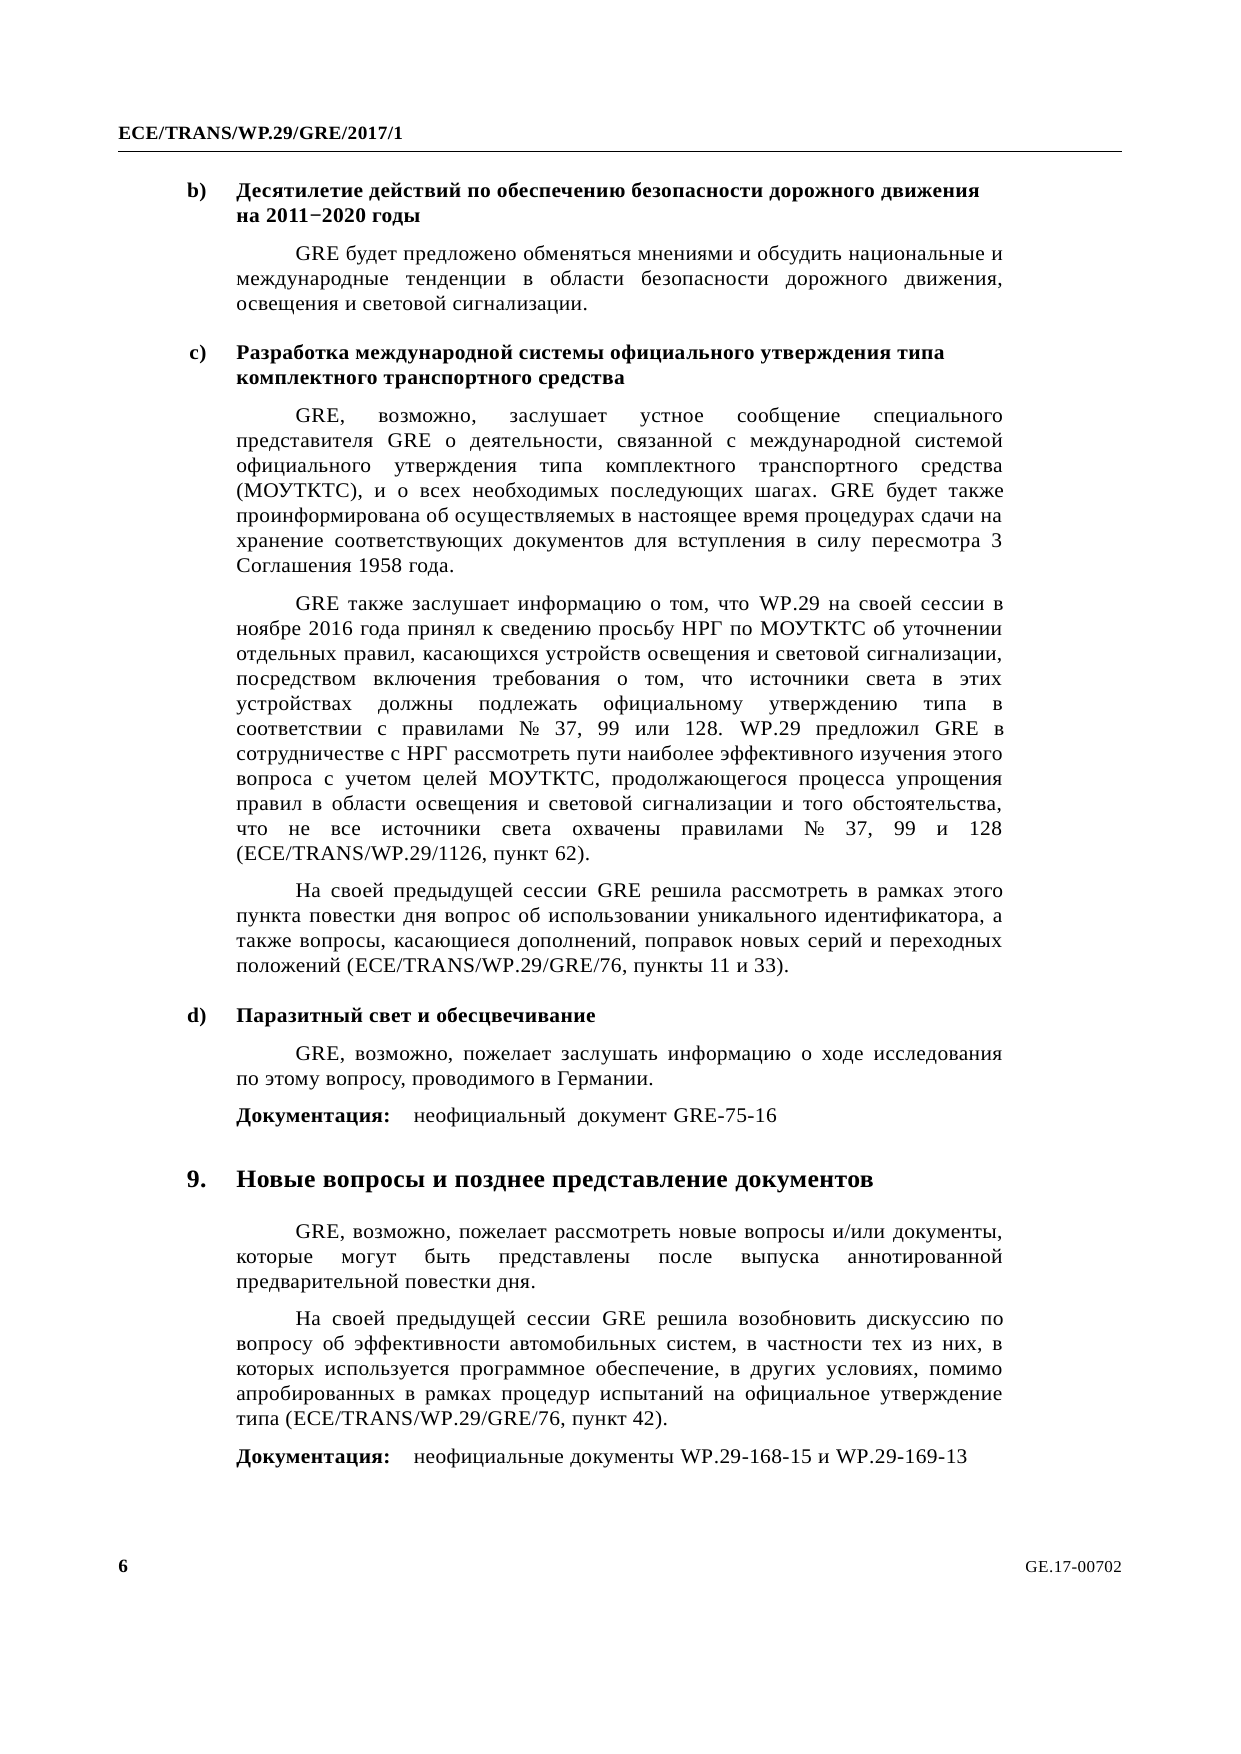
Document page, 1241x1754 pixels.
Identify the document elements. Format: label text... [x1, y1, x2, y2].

text GRE, возможно, заслушает устное сообщение специального представителя GRE о деятельности, связанной с международной системой официального утверждения типа комплектного транспортного средства (МОУТКТС), и о всех необходимых последующих шагах. GRE будет также проинформирована об осуществляемых в настоящее время процедурах сдачи на хранение соответствующих документов для вступления в силу пересмотра 3 Соглашения 1958 года. [236, 402, 1004, 577]
text 9. Новые вопросы и позднее представление документов [118, 1165, 1004, 1193]
text На своей предыдущей сессии GRE решила возобновить дискуссию по вопросу об эффективности автомобильных систем, в частности тех из них, в которых используется программное обеспечение, в других условиях, помимо апробированных в рамках процедур испытаний на официальное утверждение типа (ECE/TRANS/WP.29/GRE/76, пункт 42). [236, 1305, 1004, 1430]
text c) Разработка международной системы официального утверждения типа комплектного транспортного средства [118, 340, 1004, 390]
text На своей предыдущей сессии GRE решила рассмотреть в рамках этого пункта повестки дня вопрос об использовании уникального идентификатора, а также вопросы, касающиеся дополнений, поправок новых серий и переходных положений (ECE/TRANS/WP.29/GRE/76, пункты 11 и 33). [236, 877, 1004, 977]
text GRE также заслушает информацию о том, что WP.29 на своей сессии в ноябре 2016 года принял к сведению просьбу НРГ по МОУТКТС об уточнении отдельных правил, касающихся устройств освещения и световой сигнализации, посредством включения требования о том, что источники света в этих устройствах должны подлежать официальному утверждению типа в соответствии с правилами № 37, 99 или 128. WP.29 предложил GRE в сотрудничестве с НРГ рассмотреть пути наиболее эффективного изучения этого вопроса с учетом целей МОУТКТС, продолжающегося процесса упрощения правил в области освещения и световой сигнализации и того обстоятельства, что не все источники света охвачены правилами № 37, 99 и 128 (ECE/TRANS/WP.29/1126, пункт 62). [236, 590, 1004, 865]
text Документация: неофициальные документы WP.29-168-15 и WP.29-169-13 [236, 1443, 1004, 1468]
text GRE будет предложено обменяться мнениями и обсудить национальные и международные тенденции в области безопасности дорожного движения, освещения и световой сигнализации. [236, 240, 1004, 315]
text d) Паразитный свет и обесцвечивание [118, 1002, 1004, 1027]
text GRE, возможно, пожелает заслушать информацию о ходе исследования по этому вопросу, проводимого в Германии. [236, 1040, 1004, 1090]
text Документация: неофициальный документ GRE-75-16 [236, 1102, 1004, 1127]
text GRE, возможно, пожелает рассмотреть новые вопросы и/или документы, которые могут быть представлены после выпуска аннотированной предварительной повестки дня. [236, 1218, 1004, 1293]
text b) Десятилетие действий по обеспечению безопасности дорожного движения на 2011−2020 годы [118, 177, 1004, 227]
